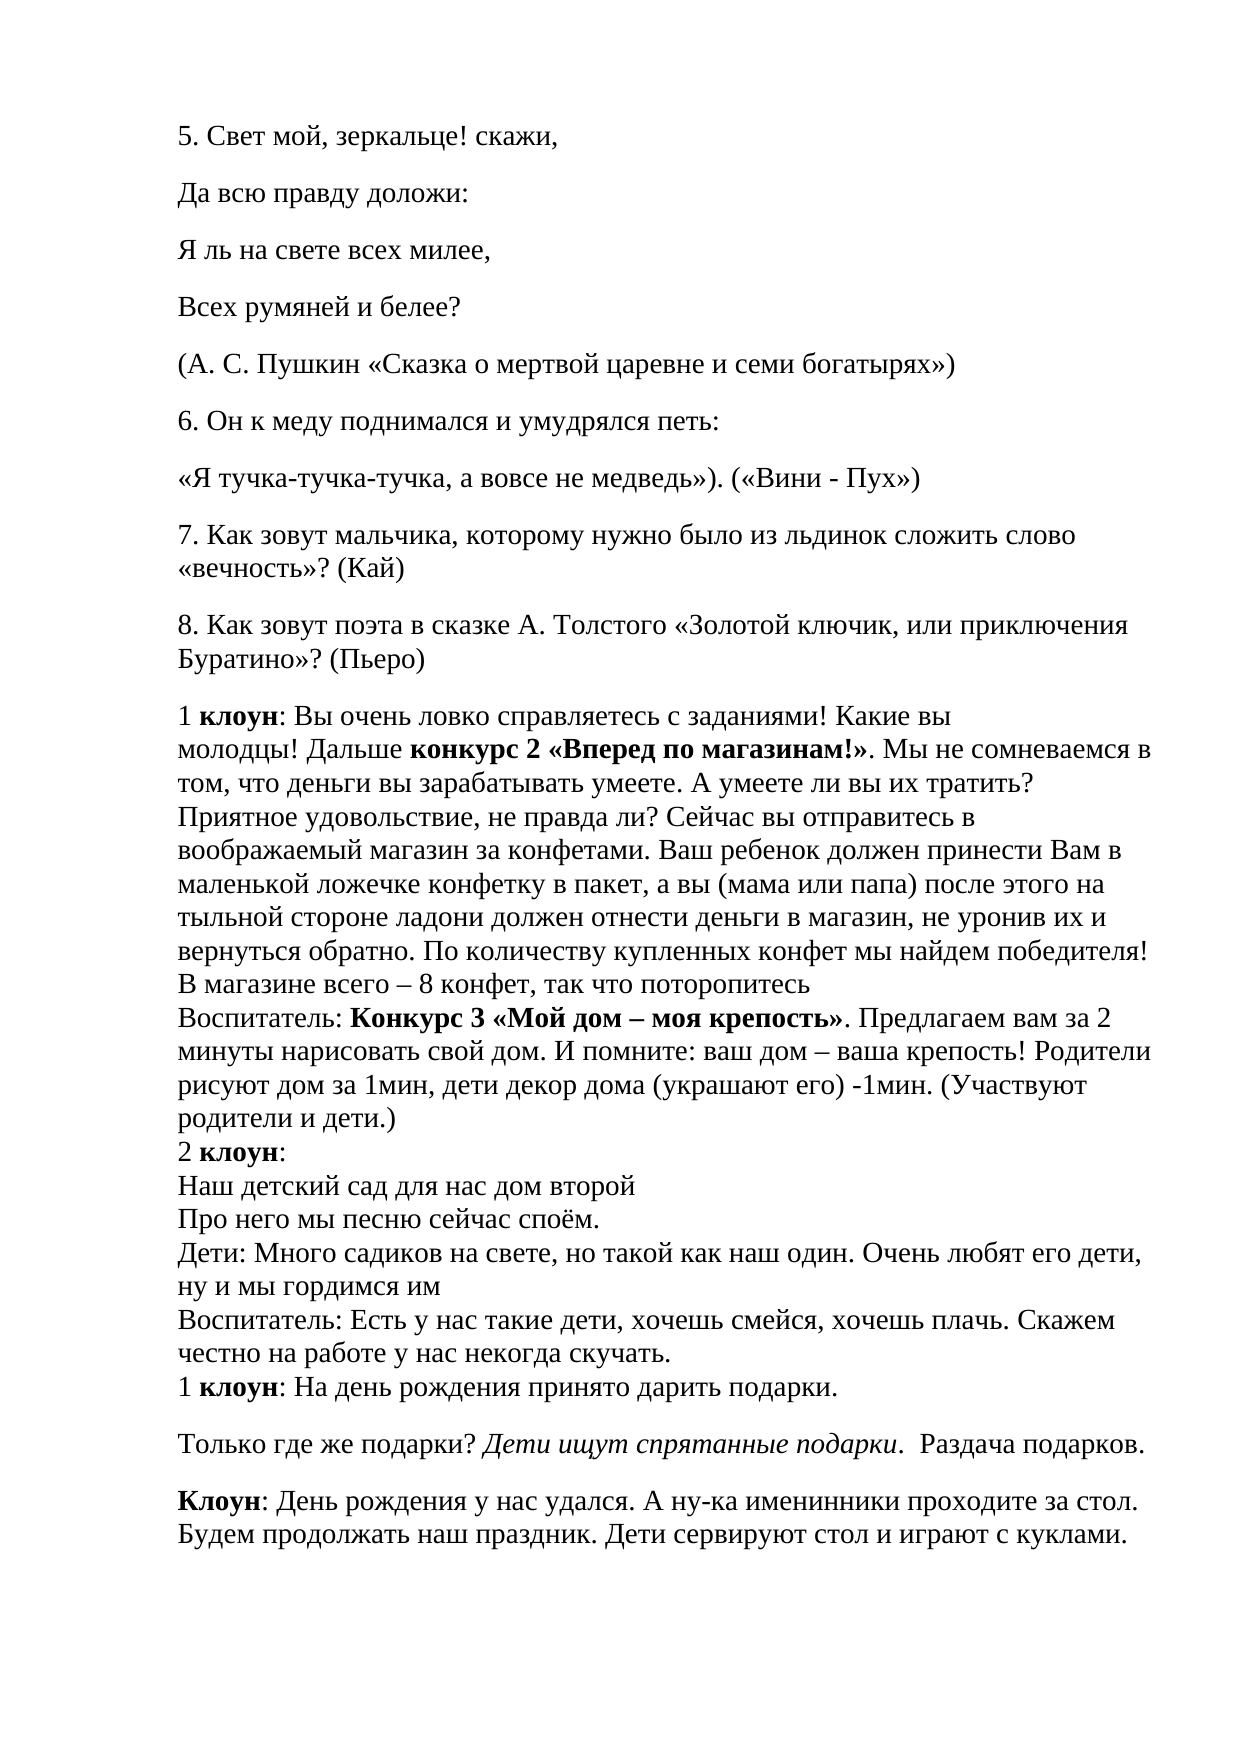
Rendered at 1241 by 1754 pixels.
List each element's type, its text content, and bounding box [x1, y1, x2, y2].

text Дети: Много садиков на свете, но такой как наш один. Очень любят его дети, ну и мы гордимся им [177, 1235, 1152, 1302]
text Воспитатель: Конкурс 3 «Мой дом – моя крепость». Предлагаем вам за 2 минуты нарисовать свой дом. И помните: ваш дом – ваша крепость! Родители рисуют дом за 1мин, дети декор дома (украшают его) -1мин. (Участвуют родители и дети.) [177, 1000, 1152, 1134]
text Про него мы песню сейчас споём. [177, 1201, 1152, 1235]
text (А. С. Пушкин «Сказка о мертвой царевне и семи богатырях») [177, 346, 1152, 379]
text Я ль на свете всех милее, [177, 232, 1152, 266]
text 5. Свет мой, зеркальце! скажи, [177, 118, 1152, 152]
text 7. Как зовут мальчика, которому нужно было из льдинок сложить слово «вечность»? (Кай) [177, 517, 1152, 584]
text Наш детский сад для нас дом второй [177, 1168, 1152, 1201]
text 2 клоун: [177, 1134, 1152, 1168]
text 1 клоун: Вы очень ловко справляетесь с заданиями! Какие вы молодцы! Дальше конкурс 2 «Вперед по магазинам!». Мы не сомневаемся в том, что деньги вы зарабатывать умеете. А умеете ли вы их тратить? Приятное удовольствие, не правда ли? Сейчас вы отправитесь в воображаемый магазин за конфетами. Ваш ребенок должен принести Вам в маленькой ложечке конфетку в пакет, а вы (мама или папа) после этого на тыльной стороне ладони должен отнести деньги в магазин, не уронив их и вернуться обратно. По количеству купленных конфет мы найдем победителя! В магазине всего – 8 конфет, так что поторопитесь [177, 698, 1152, 1000]
text 1 клоун: На день рождения принято дарить подарки. [177, 1369, 1152, 1402]
text 8. Как зовут поэта в сказке А. Толстого «Золотой ключик, или приключения Буратино»? (Пьеро) [177, 607, 1152, 674]
text 6. Он к меду поднимался и умудрялся петь: [177, 403, 1152, 437]
text «Я тучка-тучка-тучка, а вовсе не медведь»). («Вини - Пух») [177, 460, 1152, 493]
text Да всю правду доложи: [177, 175, 1152, 209]
text Клоун: День рождения у нас удался. А ну-ка именинники проходите за стол. Будем продолжать наш праздник. Дети сервируют стол и играют с куклами. [177, 1483, 1152, 1550]
text Только где же подарки? Дети ищут спрятанные подарки. Раздача подарков. [177, 1426, 1152, 1459]
text Всех румяней и белее? [177, 289, 1152, 323]
text Воспитатель: Есть у нас такие дети, хочешь смейся, хочешь плачь. Скажем честно на работе у нас некогда скучать. [177, 1302, 1152, 1369]
